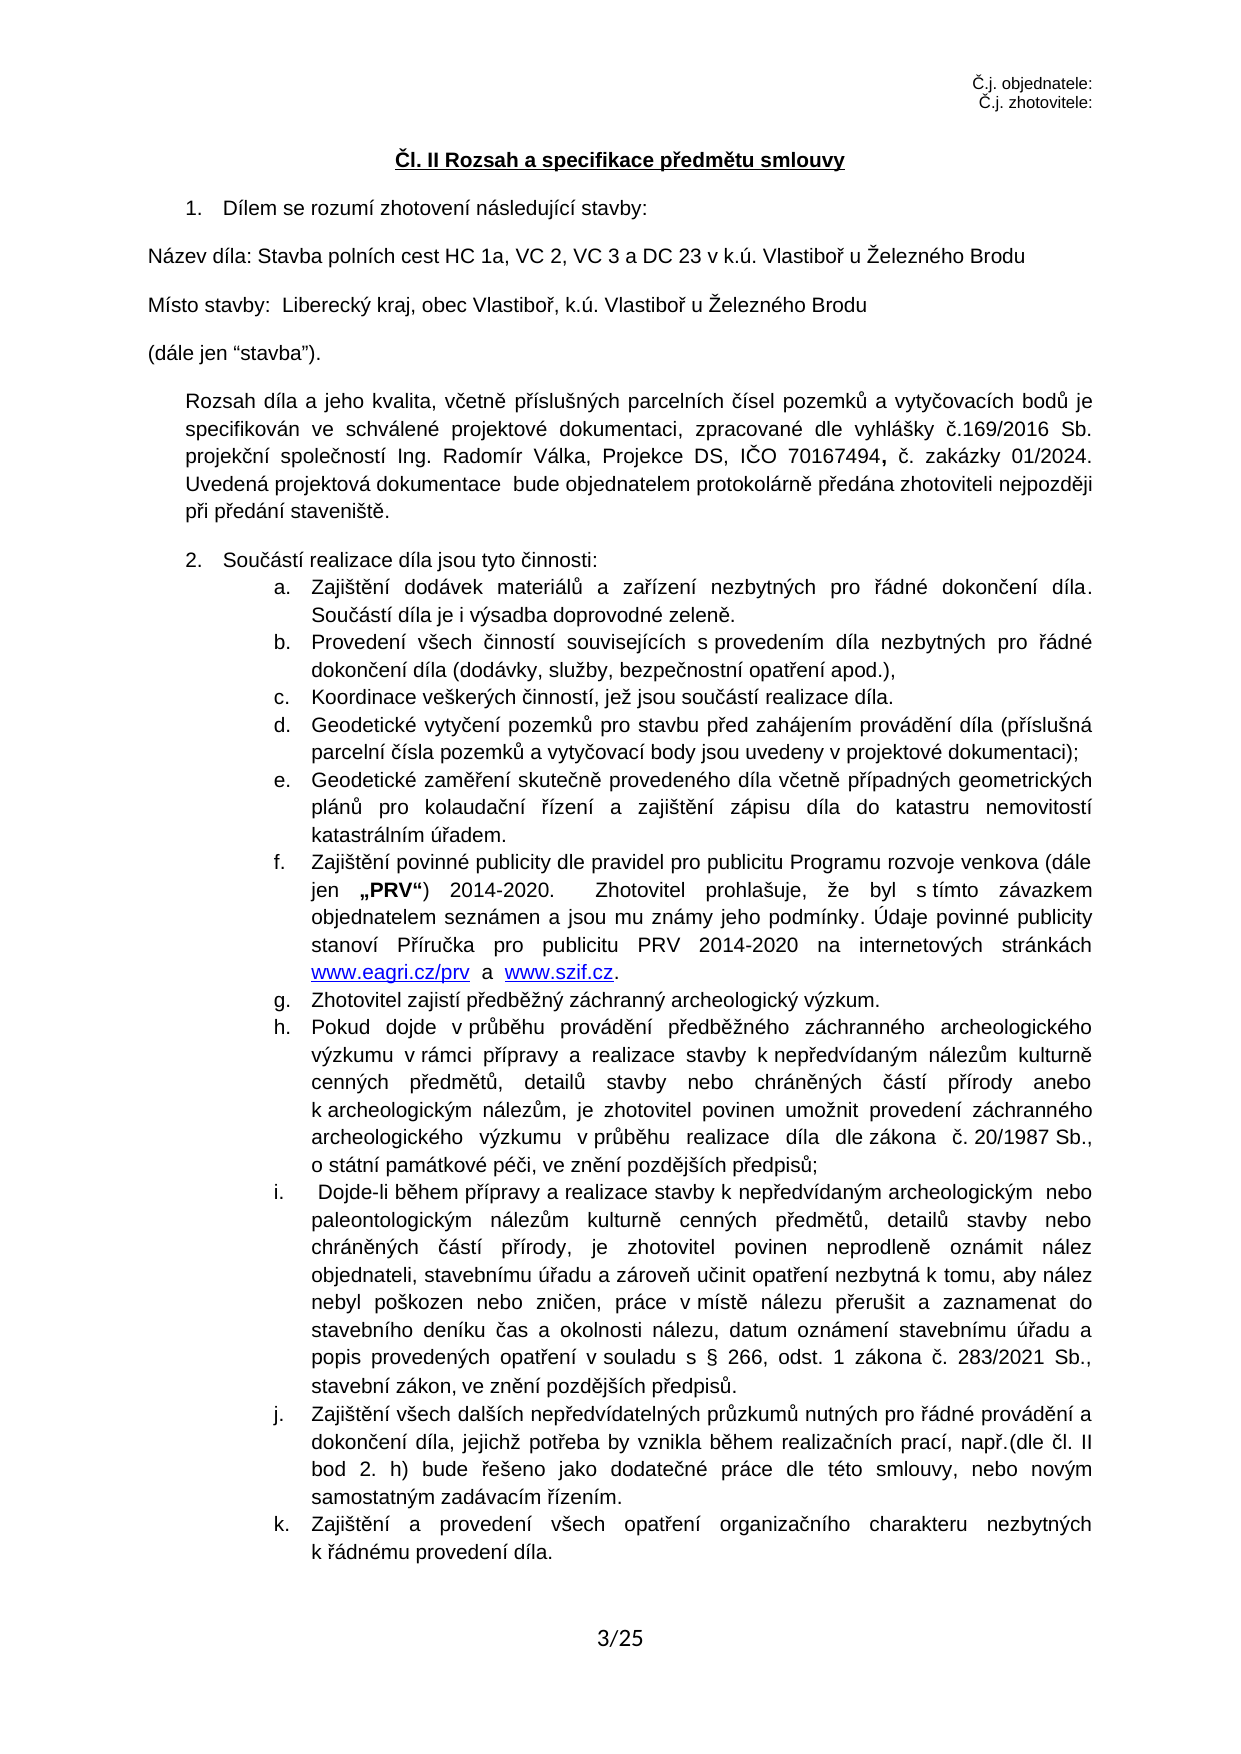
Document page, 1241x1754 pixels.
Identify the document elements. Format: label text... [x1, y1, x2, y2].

text Název díla: Stavba polních cest HC 1a, VC 2, VC 3 a DC 23 v k.ú. Vlastiboř u Železného Brodu [148, 244, 1093, 268]
list Zajištění všech dalších nepředvídatelných průzkumů nutných pro řádné provádění a dokončení díla, jejichž potřeba by vznikla během realizačních prací, např.(dle čl. II bod 2. h) bude řešeno jako dodatečné práce dle této smlouvy, nebo novým samostatným zadávacím řízením. [274, 1402, 1093, 1508]
list Zajištění dodávek materiálů a zařízení nezbytných pro řádné dokončení díla. Součástí díla je i výsadba doprovodné zeleně. [274, 575, 1093, 627]
list Zajištění povinné publicity dle pravidel pro publicitu Programu rozvoje venkova (dále jen „PRV“) 2014-2020. Zhotovitel prohlašuje, že byl s tímto závazkem objednatelem seznámen a jsou mu známy jeho podmínky. Údaje povinné publicity stanoví Příručka pro publicitu PRV 2014-2020 na internetových stránkách www.eagri.cz/prv a www.szif.cz. [274, 850, 1093, 984]
list Dílem se rozumí zhotovení následující stavby: [185, 196, 1093, 220]
list Dojde-li během přípravy a realizace stavby k nepředvídaným archeologickým nebo paleontologickým nálezům kulturně cenných předmětů, detailů stavby nebo chráněných částí přírody, je zhotovitel povinen neprodleně oznámit nález objednateli, stavebnímu úřadu a zároveň učinit opatření nezbytná k tomu, aby nález nebyl poškozen nebo zničen, práce v místě nálezu přerušit a zaznamenat do stavebního deníku čas a okolnosti nálezu, datum oznámení stavebnímu úřadu a popis provedených opatření v souladu s § 266, odst. 1 zákona č. 283/2021 Sb., stavební zákon, ve znění pozdějších předpisů. [274, 1180, 1093, 1398]
text Místo stavby: Liberecký kraj, obec Vlastiboř, k.ú. Vlastiboř u Železného Brodu [148, 293, 1093, 317]
text Rozsah díla a jeho kvalita, včetně příslušných parcelních čísel pozemků a vytyčovacích bodů je specifikován ve schválené projektové dokumentaci, zpracované dle vyhlášky č.169/2016 Sb. projekční společností Ing. Radomír Válka, Projekce DS, IČO 70167494, č. zakázky 01/2024. Uvedená projektová dokumentace bude objednatelem protokolárně předána zhotoviteli nejpozději při předání staveniště. [185, 389, 1093, 523]
list Geodetické vytyčení pozemků pro stavbu před zahájením provádění díla (příslušná parcelní čísla pozemků a vytyčovací body jsou uvedeny v projektové dokumentaci); [274, 713, 1093, 764]
list Součástí realizace díla jsou tyto činnosti: [185, 548, 1093, 572]
list Geodetické zaměření skutečně provedeného díla včetně případných geometrických plánů pro kolaudační řízení a zajištění zápisu díla do katastru nemovitostí katastrálním úřadem. [274, 768, 1093, 847]
list Provedení všech činností souvisejících s provedením díla nezbytných pro řádné dokončení díla (dodávky, služby, bezpečnostní opatření apod.), [274, 630, 1093, 682]
list Zhotovitel zajistí předběžný záchranný archeologický výzkum. [274, 988, 1093, 1012]
text (dále jen “stavba”). [148, 341, 1093, 365]
list Koordinace veškerých činností, jež jsou součástí realizace díla. [274, 685, 1093, 709]
list Pokud dojde v průběhu provádění předběžného záchranného archeologického výzkumu v rámci přípravy a realizace stavby k nepředvídaným nálezům kulturně cenných předmětů, detailů stavby nebo chráněných částí přírody anebo k archeologickým nálezům, je zhotovitel povinen umožnit provedení záchranného archeologického výzkumu v průběhu realizace díla dle zákona č. 20/1987 Sb., o státní památkové péči, ve znění pozdějších předpisů; [274, 1015, 1093, 1177]
text Čl. II Rozsah a specifikace předmětu smlouvy [148, 148, 1093, 172]
list Zajištění a provedení všech opatření organizačního charakteru nezbytných k řádnému provedení díla. [274, 1512, 1093, 1563]
